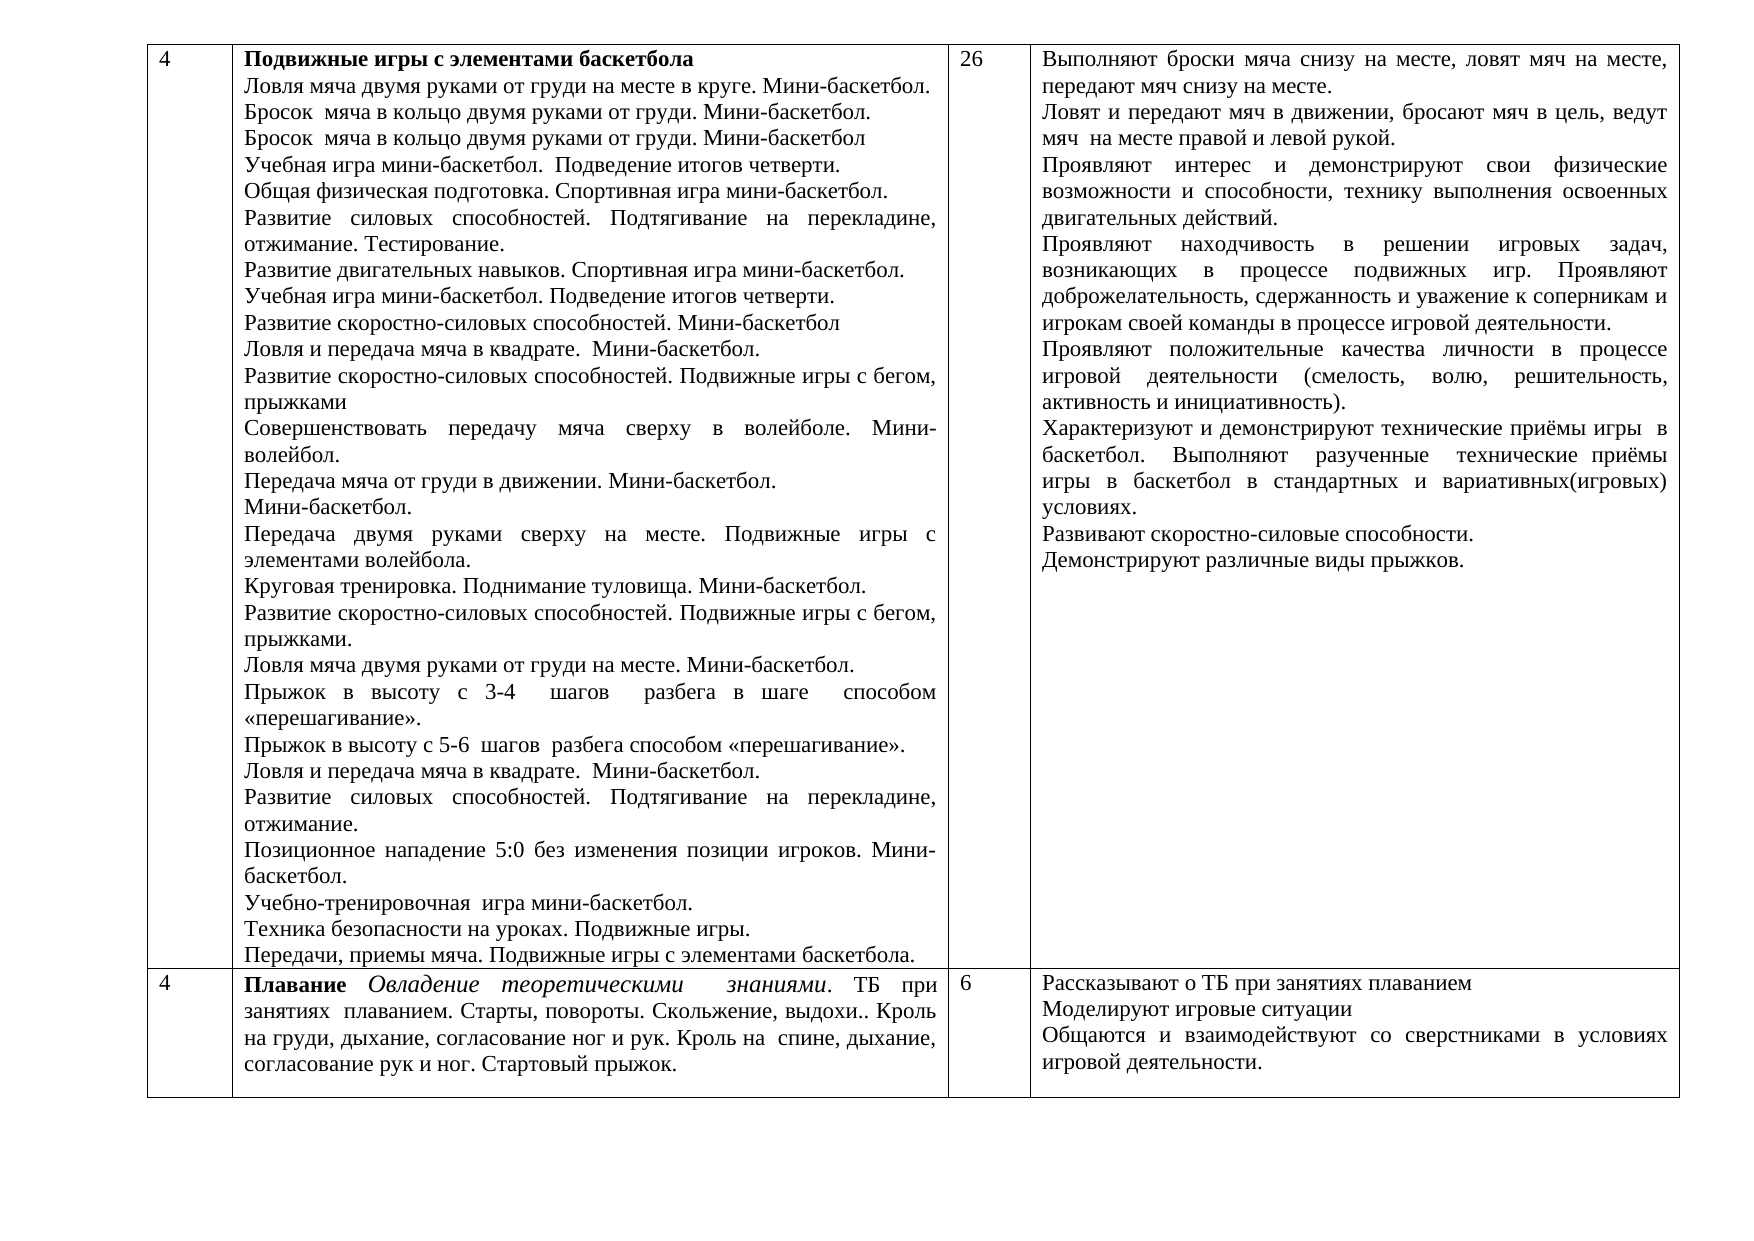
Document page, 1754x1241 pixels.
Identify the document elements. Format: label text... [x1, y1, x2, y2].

table_cell 26 [949, 45, 1030, 968]
table_cell Выполняют броски мяча снизу на месте, ловят мяч на месте, передают мяч снизу на месте. Ловят и передают мяч в движении, бросают мяч в цель, ведут мяч на месте правой и левой рукой. Проявляют интерес и демонстрируют свои физические возможности и способности, технику выполнения освоенных двигательных действий. Проявляют находчивость в решении игровых задач, возникающих в процессе подвижных игр. Проявляют доброжелательность, сдержанность и уважение к соперникам и игрокам своей команды в процессе игровой деятельности. Проявляют положительные качества личности в процессе игровой деятельности (смелость, волю, решительность, активность и инициативность). Характеризуют и демонстрируют технические приёмы игры в баскетбол. Выполняют разученные технические приёмы игры в баскетбол в стандартных и вариативных(игровых) условиях. Развивают скоростно-силовые способности. Демонстрируют различные виды прыжков. [1031, 45, 1679, 968]
table_cell Подвижные игры с элементами баскетбола Ловля мяча двумя руками от груди на месте в круге. Мини-баскетбол. Бросок мяча в кольцо двумя руками от груди. Мини-баскетбол. Бросок мяча в кольцо двумя руками от груди. Мини-баскетбол Учебная игра мини-баскетбол. Подведение итогов четверти. Общая физическая подготовка. Спортивная игра мини-баскетбол. Развитие силовых способностей. Подтягивание на перекладине, отжимание. Тестирование. Развитие двигательных навыков. Спортивная игра мини-баскетбол. Учебная игра мини-баскетбол. Подведение итогов четверти. Развитие скоростно-силовых способностей. Мини-баскетбол Ловля и передача мяча в квадрате. Мини-баскетбол. Развитие скоростно-силовых способностей. Подвижные игры с бегом, прыжками Совершенствовать передачу мяча сверху в волейболе. Мини-волейбол. Передача мяча от груди в движении. Мини-баскетбол. Мини-баскетбол. Передача двумя руками сверху на месте. Подвижные игры с элементами волейбола. Круговая тренировка. Поднимание туловища. Мини-баскетбол. Развитие скоростно-силовых способностей. Подвижные игры с бегом, прыжками. Ловля мяча двумя руками от груди на месте. Мини-баскетбол. Прыжок в высоту с 3-4 шагов разбега в шаге способом «перешагивание». Прыжок в высоту с 5-6 шагов разбега способом «перешагивание». Ловля и передача мяча в квадрате. Мини-баскетбол. Развитие силовых способностей. Подтягивание на перекладине, отжимание. Позиционное нападение 5:0 без изменения позиции игроков. Мини-баскетбол. Учебно-тренировочная игра мини-баскетбол. Техника безопасности на уроках. Подвижные игры. Передачи, приемы мяча. Подвижные игры с элементами баскетбола. [233, 45, 948, 968]
table_cell 4 [148, 45, 232, 968]
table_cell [233, 969, 948, 1097]
table_cell 4 [148, 969, 232, 1097]
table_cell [1031, 969, 1679, 1097]
table_cell 6 [949, 969, 1030, 1097]
